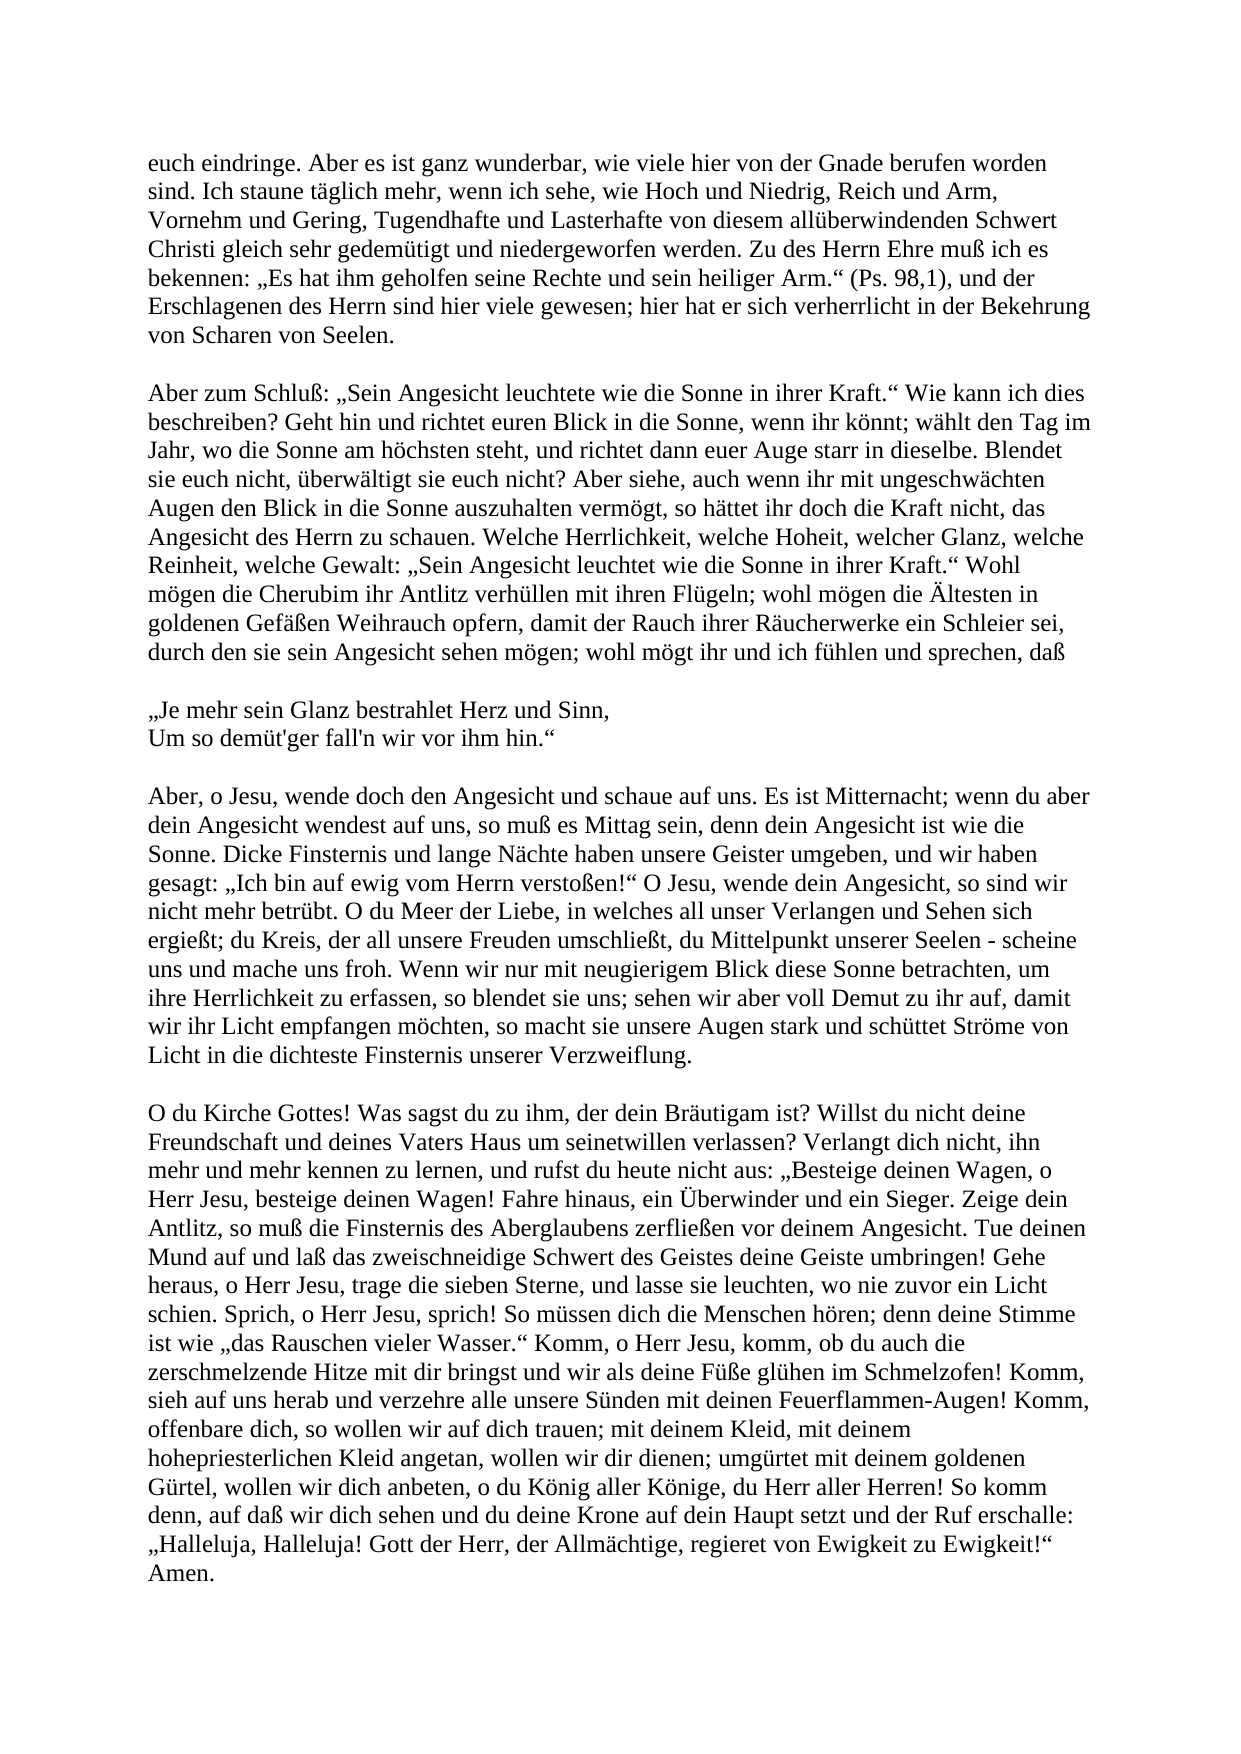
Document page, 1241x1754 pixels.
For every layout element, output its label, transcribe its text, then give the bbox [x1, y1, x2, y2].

text „Je mehr sein Glanz bestrahlet Herz und Sinn, Um so demüt'ger fall'n wir vor ihm hin.“ [148, 695, 1093, 752]
text Aber, o Jesu, wende doch den Angesicht und schaue auf uns. Es ist Mitternacht; wenn du aber dein Angesicht wendest auf uns, so muß es Mittag sein, denn dein Angesicht ist wie die Sonne. Dicke Finsternis und lange Nächte haben unsere Geister umgeben, und wir haben gesagt: „Ich bin auf ewig vom Herrn verstoßen!“ O Jesu, wende dein Angesicht, so sind wir nicht mehr betrübt. O du Meer der Liebe, in welches all unser Verlangen und Sehen sich ergießt; du Kreis, der all unsere Freuden umschließt, du Mittelpunkt unserer Seelen - scheine uns und mache uns froh. Wenn wir nur mit neugierigem Blick diese Sonne betrachten, um ihre Herrlichkeit zu erfassen, so blendet sie uns; sehen wir aber voll Demut zu ihr auf, damit wir ihr Licht empfangen möchten, so macht sie unsere Augen stark und schüttet Ströme von Licht in die dichteste Finsternis unserer Verzweiflung. [148, 781, 1093, 1069]
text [148, 148, 1093, 349]
text Aber zum Schluß: „Sein Angesicht leuchtete wie die Sonne in ihrer Kraft.“ Wie kann ich dies beschreiben? Geht hin und richtet euren Blick in die Sonne, wenn ihr könnt; wählt den Tag im Jahr, wo die Sonne am höchsten steht, und richtet dann euer Auge starr in dieselbe. Blendet sie euch nicht, überwältigt sie euch nicht? Aber siehe, auch wenn ihr mit ungeschwächten Augen den Blick in die Sonne auszuhalten vermögt, so hättet ihr doch die Kraft nicht, das Angesicht des Herrn zu schauen. Welche Herrlichkeit, welche Hoheit, welcher Glanz, welche Reinheit, welche Gewalt: „Sein Angesicht leuchtet wie die Sonne in ihrer Kraft.“ Wohl mögen die Cherubim ihr Antlitz verhüllen mit ihren Flügeln; wohl mögen die Ältesten in goldenen Gefäßen Weihrauch opfern, damit der Rauch ihrer Räucherwerke ein Schleier sei, durch den sie sein Angesicht sehen mögen; wohl mögt ihr und ich fühlen und sprechen, daß [148, 378, 1093, 666]
text O du Kirche Gottes! Was sagst du zu ihm, der dein Bräutigam ist? Willst du nicht deine Freundschaft und deines Vaters Haus um seinetwillen verlassen? Verlangt dich nicht, ihn mehr und mehr kennen zu lernen, und rufst du heute nicht aus: „Besteige deinen Wagen, o Herr Jesu, besteige deinen Wagen! Fahre hinaus, ein Überwinder und ein Sieger. Zeige dein Antlitz, so muß die Finsternis des Aberglaubens zerfließen vor deinem Angesicht. Tue deinen Mund auf und laß das zweischneidige Schwert des Geistes deine Geiste umbringen! Gehe heraus, o Herr Jesu, trage die sieben Sterne, und lasse sie leuchten, wo nie zuvor ein Licht schien. Sprich, o Herr Jesu, sprich! So müssen dich die Menschen hören; denn deine Stimme ist wie „das Rauschen vieler Wasser.“ Komm, o Herr Jesu, komm, ob du auch die zerschmelzende Hitze mit dir bringst und wir als deine Füße glühen im Schmelzofen! Komm, sieh auf uns herab und verzehre alle unsere Sünden mit deinen Feuerflammen-Augen! Komm, offenbare dich, so wollen wir auf dich trauen; mit deinem Kleid, mit deinem hohepriesterlichen Kleid angetan, wollen wir dir dienen; umgürtet mit deinem goldenen Gürtel, wollen wir dich anbeten, o du König aller Könige, du Herr aller Herren! So komm denn, auf daß wir dich sehen und du deine Krone auf dein Haupt setzt und der Ruf erschalle: „Halleluja, Halleluja! Gott der Herr, der Allmächtige, regieret von Ewigkeit zu Ewigkeit!“ Amen. [148, 1098, 1093, 1587]
